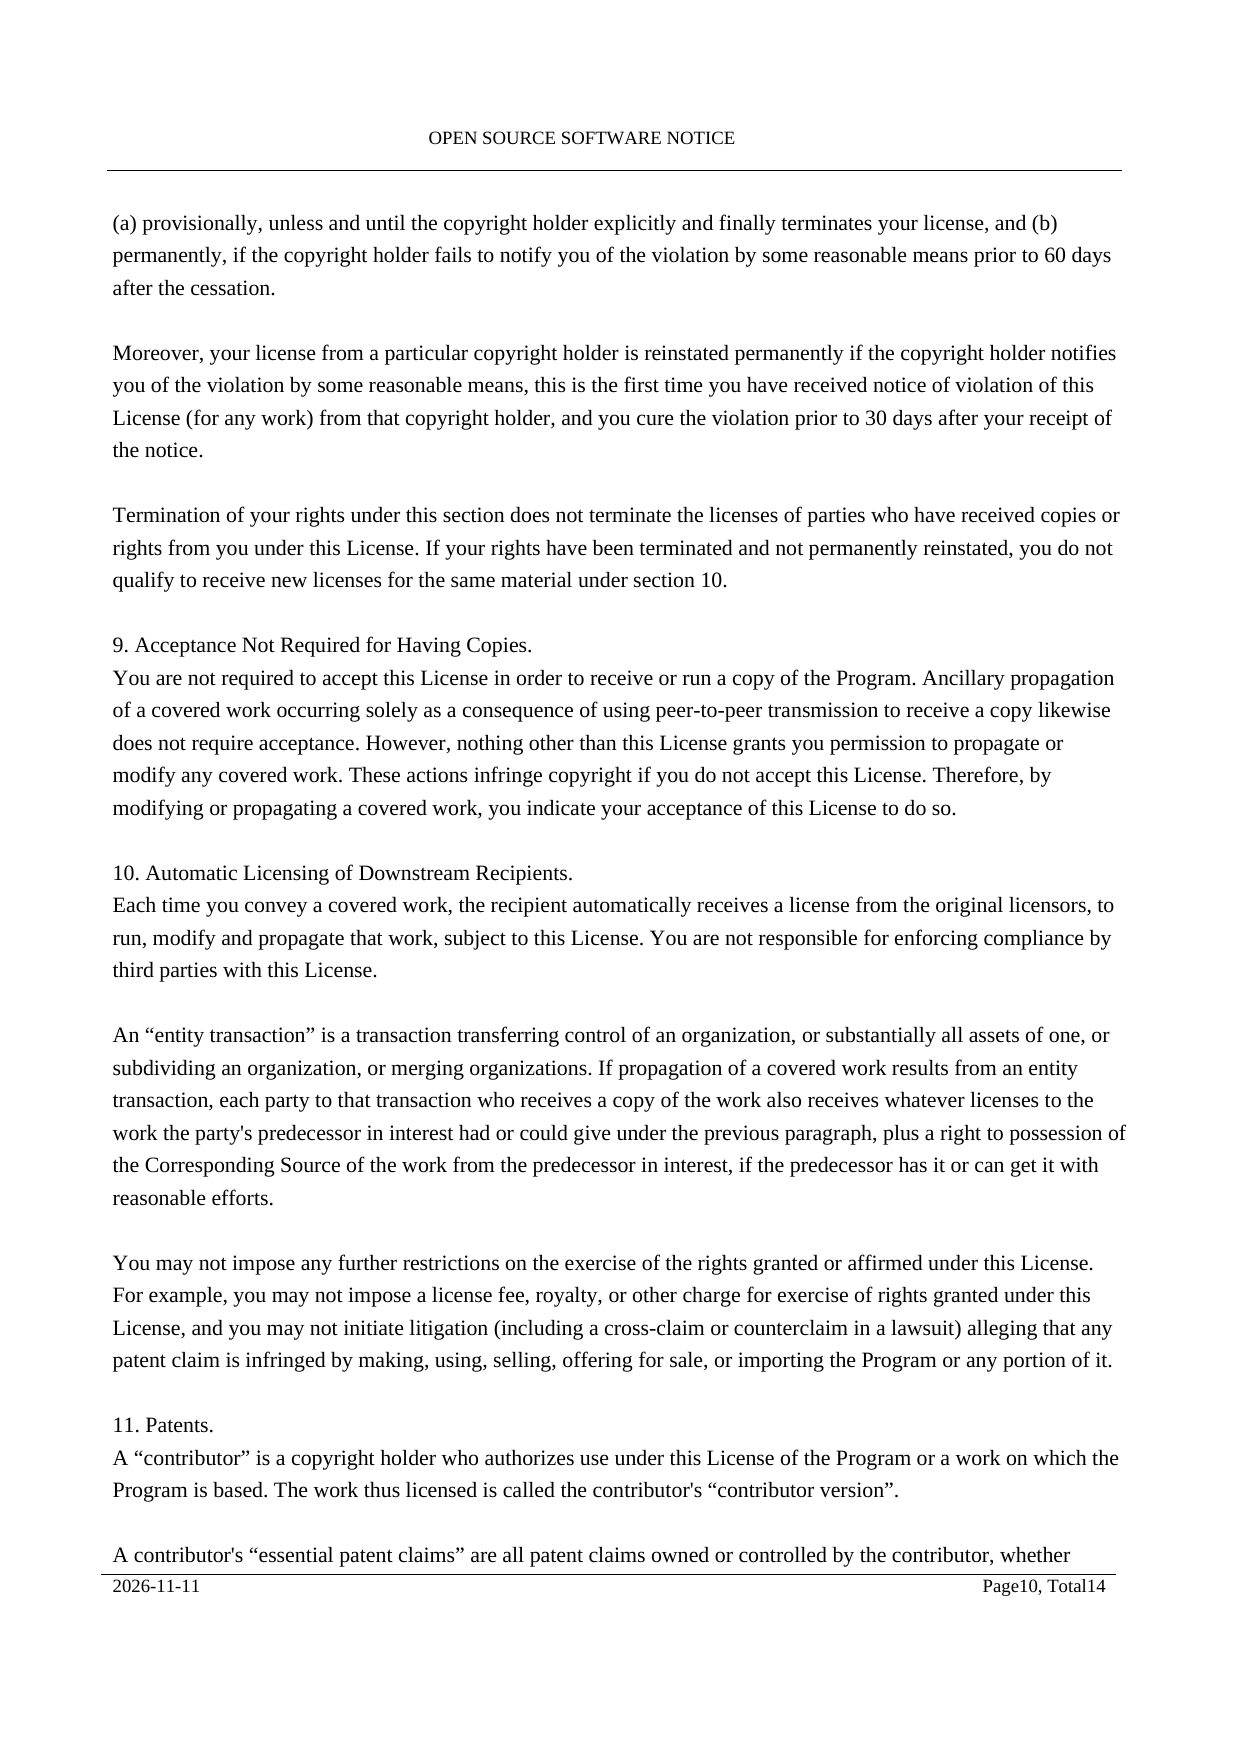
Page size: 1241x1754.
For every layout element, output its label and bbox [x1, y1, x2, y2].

text [112, 206, 1128, 1571]
